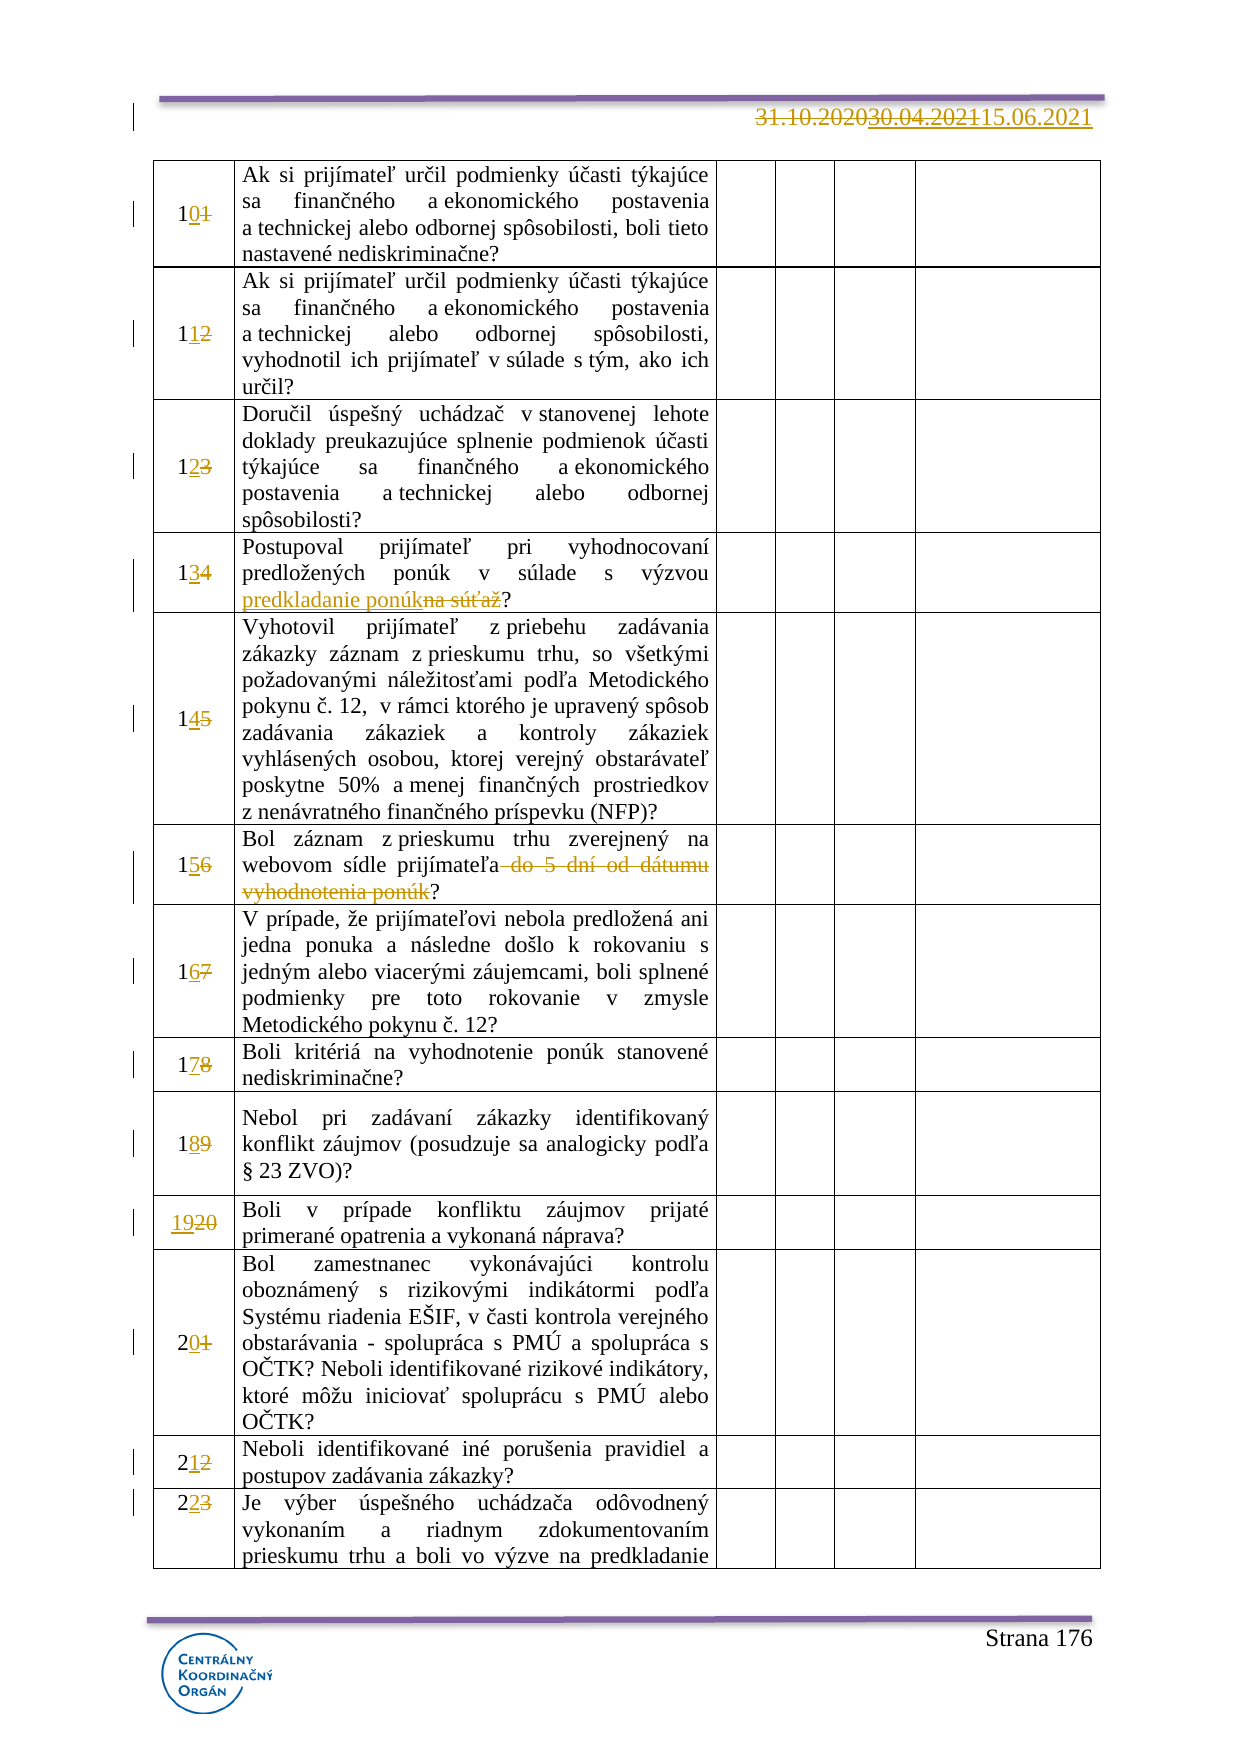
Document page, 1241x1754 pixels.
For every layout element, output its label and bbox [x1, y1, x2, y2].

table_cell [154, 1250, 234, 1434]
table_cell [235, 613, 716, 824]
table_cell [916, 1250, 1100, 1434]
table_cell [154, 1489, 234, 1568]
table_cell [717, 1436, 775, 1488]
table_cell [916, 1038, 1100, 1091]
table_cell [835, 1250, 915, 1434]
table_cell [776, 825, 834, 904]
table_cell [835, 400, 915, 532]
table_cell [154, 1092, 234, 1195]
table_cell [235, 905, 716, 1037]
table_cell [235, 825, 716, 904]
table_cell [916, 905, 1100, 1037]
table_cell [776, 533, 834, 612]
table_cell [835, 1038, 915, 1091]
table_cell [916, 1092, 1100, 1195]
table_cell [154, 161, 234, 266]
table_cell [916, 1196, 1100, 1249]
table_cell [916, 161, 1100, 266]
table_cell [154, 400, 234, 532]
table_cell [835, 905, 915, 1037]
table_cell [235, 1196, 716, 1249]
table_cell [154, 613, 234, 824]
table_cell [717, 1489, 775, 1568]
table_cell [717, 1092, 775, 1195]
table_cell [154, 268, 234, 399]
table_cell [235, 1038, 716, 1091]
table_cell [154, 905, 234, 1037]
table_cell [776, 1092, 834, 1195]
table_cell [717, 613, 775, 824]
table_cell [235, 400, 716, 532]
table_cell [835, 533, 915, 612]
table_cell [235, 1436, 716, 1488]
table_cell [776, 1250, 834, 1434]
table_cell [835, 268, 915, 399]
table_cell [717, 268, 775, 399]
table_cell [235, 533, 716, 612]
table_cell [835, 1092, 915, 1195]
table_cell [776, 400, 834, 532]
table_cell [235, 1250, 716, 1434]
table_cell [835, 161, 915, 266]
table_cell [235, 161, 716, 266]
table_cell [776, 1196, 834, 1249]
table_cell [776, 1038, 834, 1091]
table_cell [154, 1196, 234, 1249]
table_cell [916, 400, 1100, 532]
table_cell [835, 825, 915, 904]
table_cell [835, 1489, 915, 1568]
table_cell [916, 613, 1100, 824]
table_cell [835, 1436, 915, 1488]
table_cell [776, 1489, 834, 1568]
picture [159, 1631, 272, 1713]
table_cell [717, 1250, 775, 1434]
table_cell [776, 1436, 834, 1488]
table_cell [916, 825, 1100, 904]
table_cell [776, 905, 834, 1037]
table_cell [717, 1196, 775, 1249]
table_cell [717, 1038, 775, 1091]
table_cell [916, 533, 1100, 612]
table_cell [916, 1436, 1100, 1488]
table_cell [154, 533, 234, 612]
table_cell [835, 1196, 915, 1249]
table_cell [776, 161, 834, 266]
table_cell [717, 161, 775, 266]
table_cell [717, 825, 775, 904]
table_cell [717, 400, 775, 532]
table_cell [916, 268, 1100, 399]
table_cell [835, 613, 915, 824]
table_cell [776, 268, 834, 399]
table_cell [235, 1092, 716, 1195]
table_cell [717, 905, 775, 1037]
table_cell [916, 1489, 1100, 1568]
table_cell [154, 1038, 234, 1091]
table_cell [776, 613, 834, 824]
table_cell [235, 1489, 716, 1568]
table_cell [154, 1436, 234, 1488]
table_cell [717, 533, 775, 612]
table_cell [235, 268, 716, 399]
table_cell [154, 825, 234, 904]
